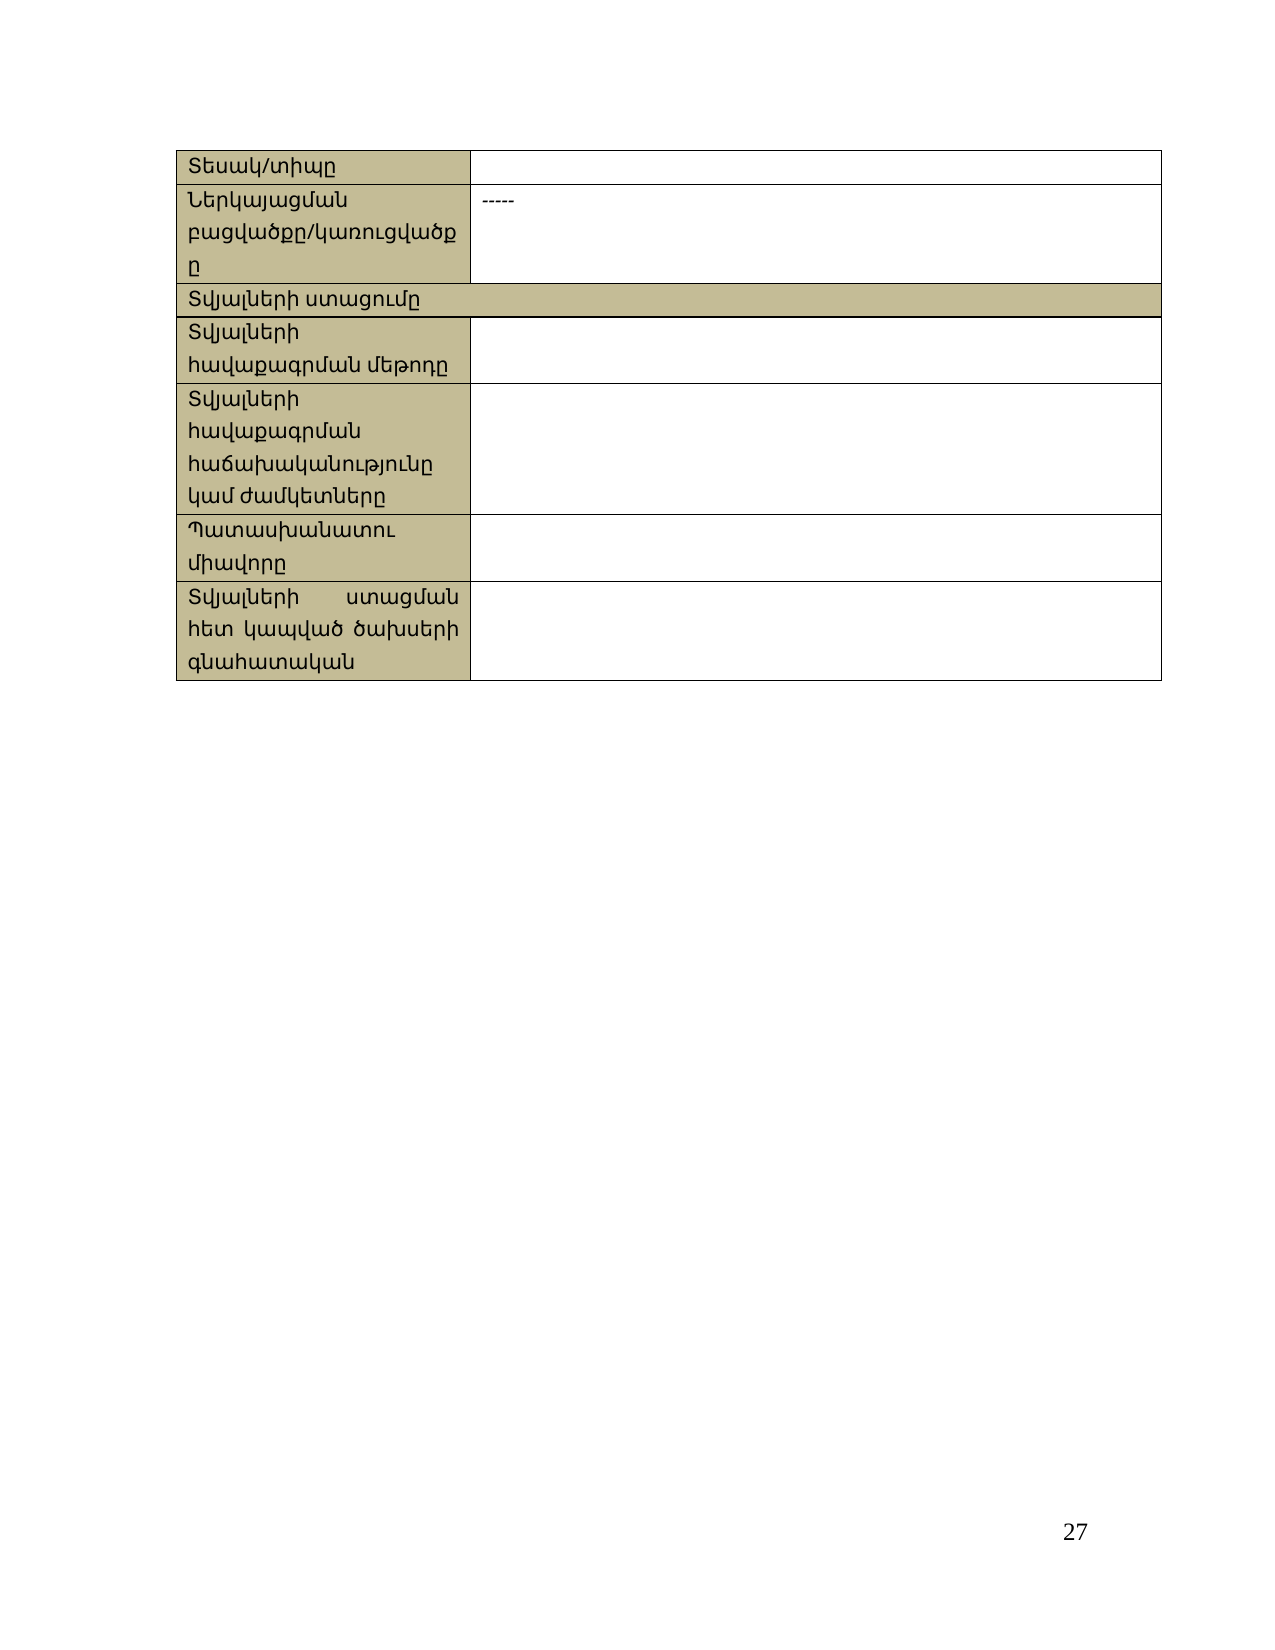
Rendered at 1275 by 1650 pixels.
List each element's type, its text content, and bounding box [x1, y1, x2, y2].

table_cell [471, 384, 1161, 514]
table_cell [471, 151, 1161, 184]
table_cell Տեսակ/տիպը [177, 151, 470, 184]
table_cell Ներկայացման բացվածքը/կառուցվածքը [177, 185, 470, 283]
table_cell [471, 318, 1161, 383]
table_cell Տվյալների հավաքագրման մեթոդը [177, 318, 470, 383]
table_cell Տվյալների ստացման հետ կապված ծախսերի գնահատական [177, 582, 470, 680]
table_cell Պատասխանատու միավորը [177, 515, 470, 581]
table_cell [471, 582, 1161, 680]
table_cell ----- [471, 185, 1161, 283]
table_cell Տվյալների ստացումը [177, 284, 1161, 316]
table_cell [471, 515, 1161, 581]
table_cell Տվյալների հավաքագրման հաճախականությունը կամ ժամկետները [177, 384, 470, 514]
